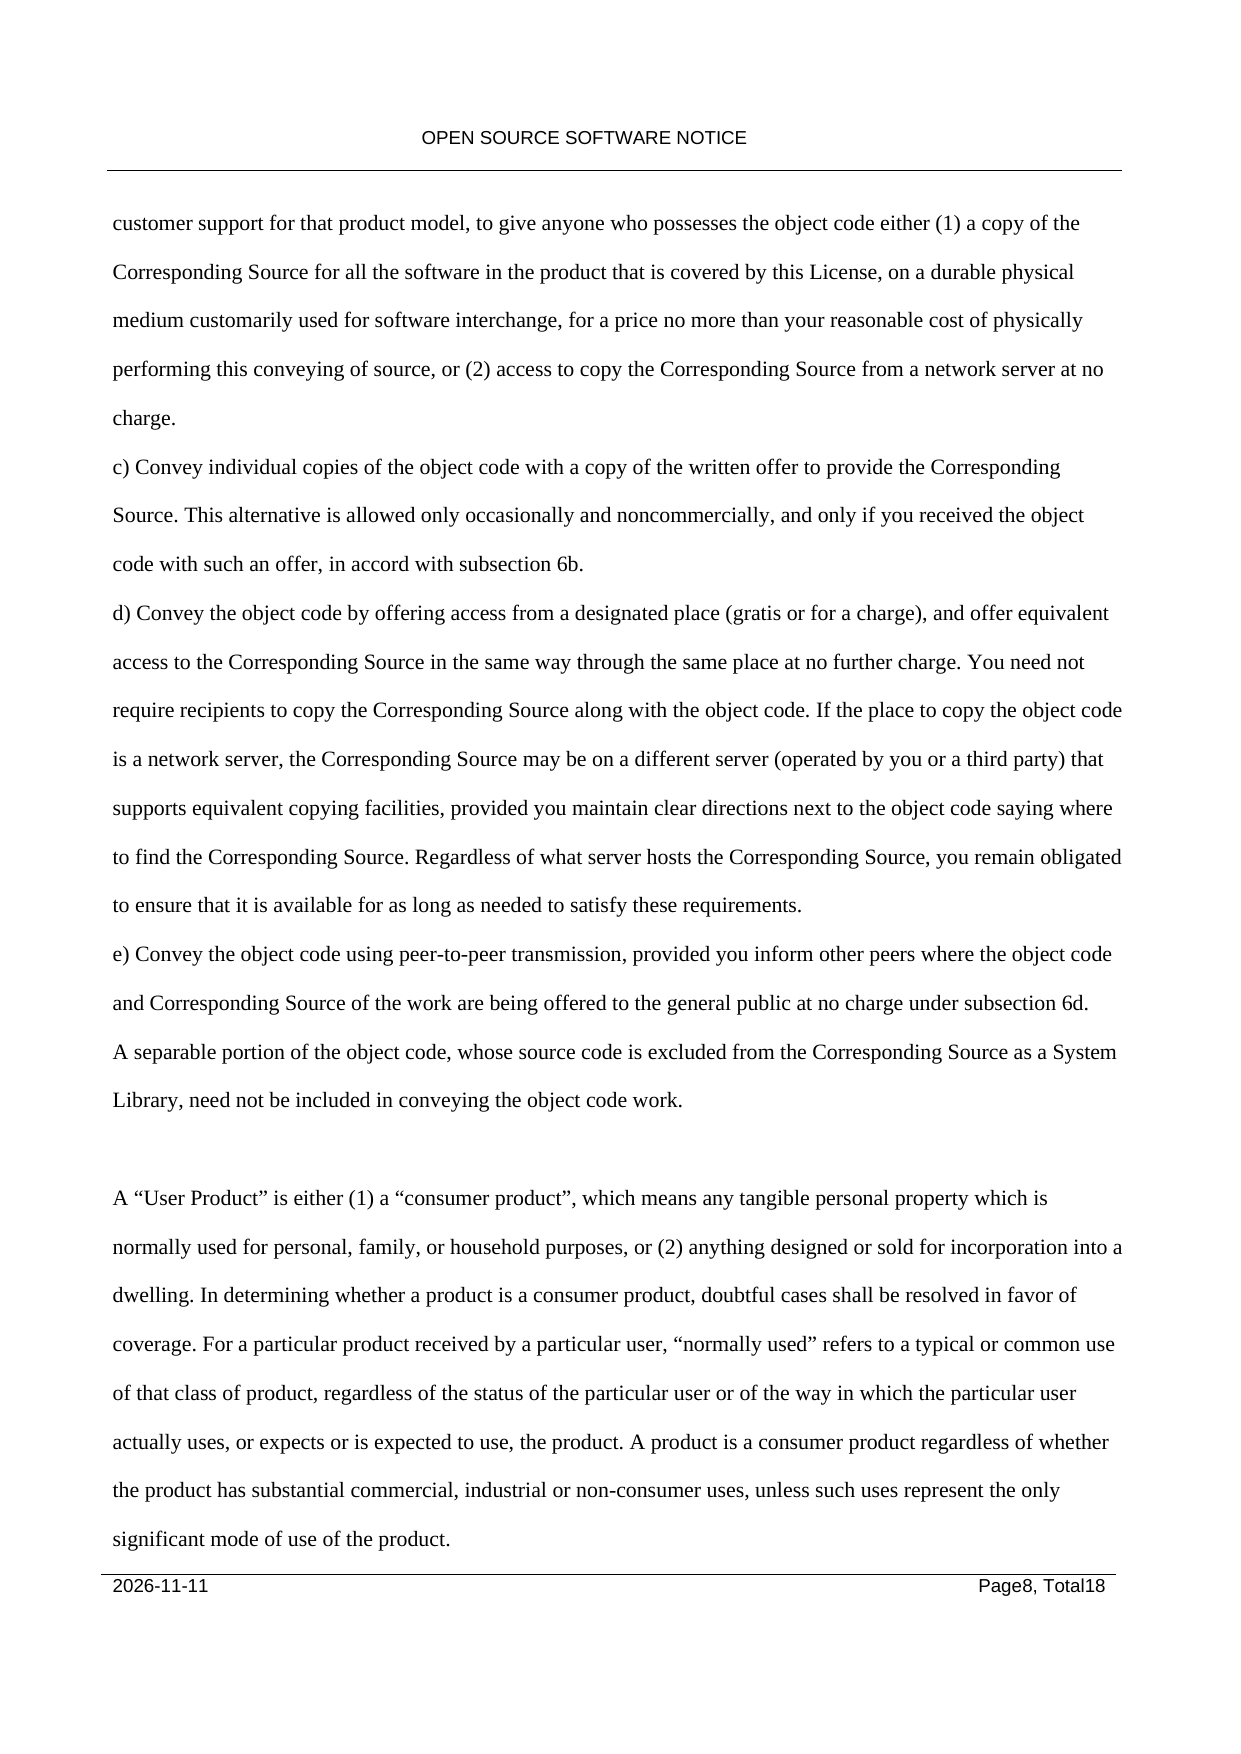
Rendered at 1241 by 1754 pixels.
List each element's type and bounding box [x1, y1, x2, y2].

text [112, 206, 1128, 1555]
